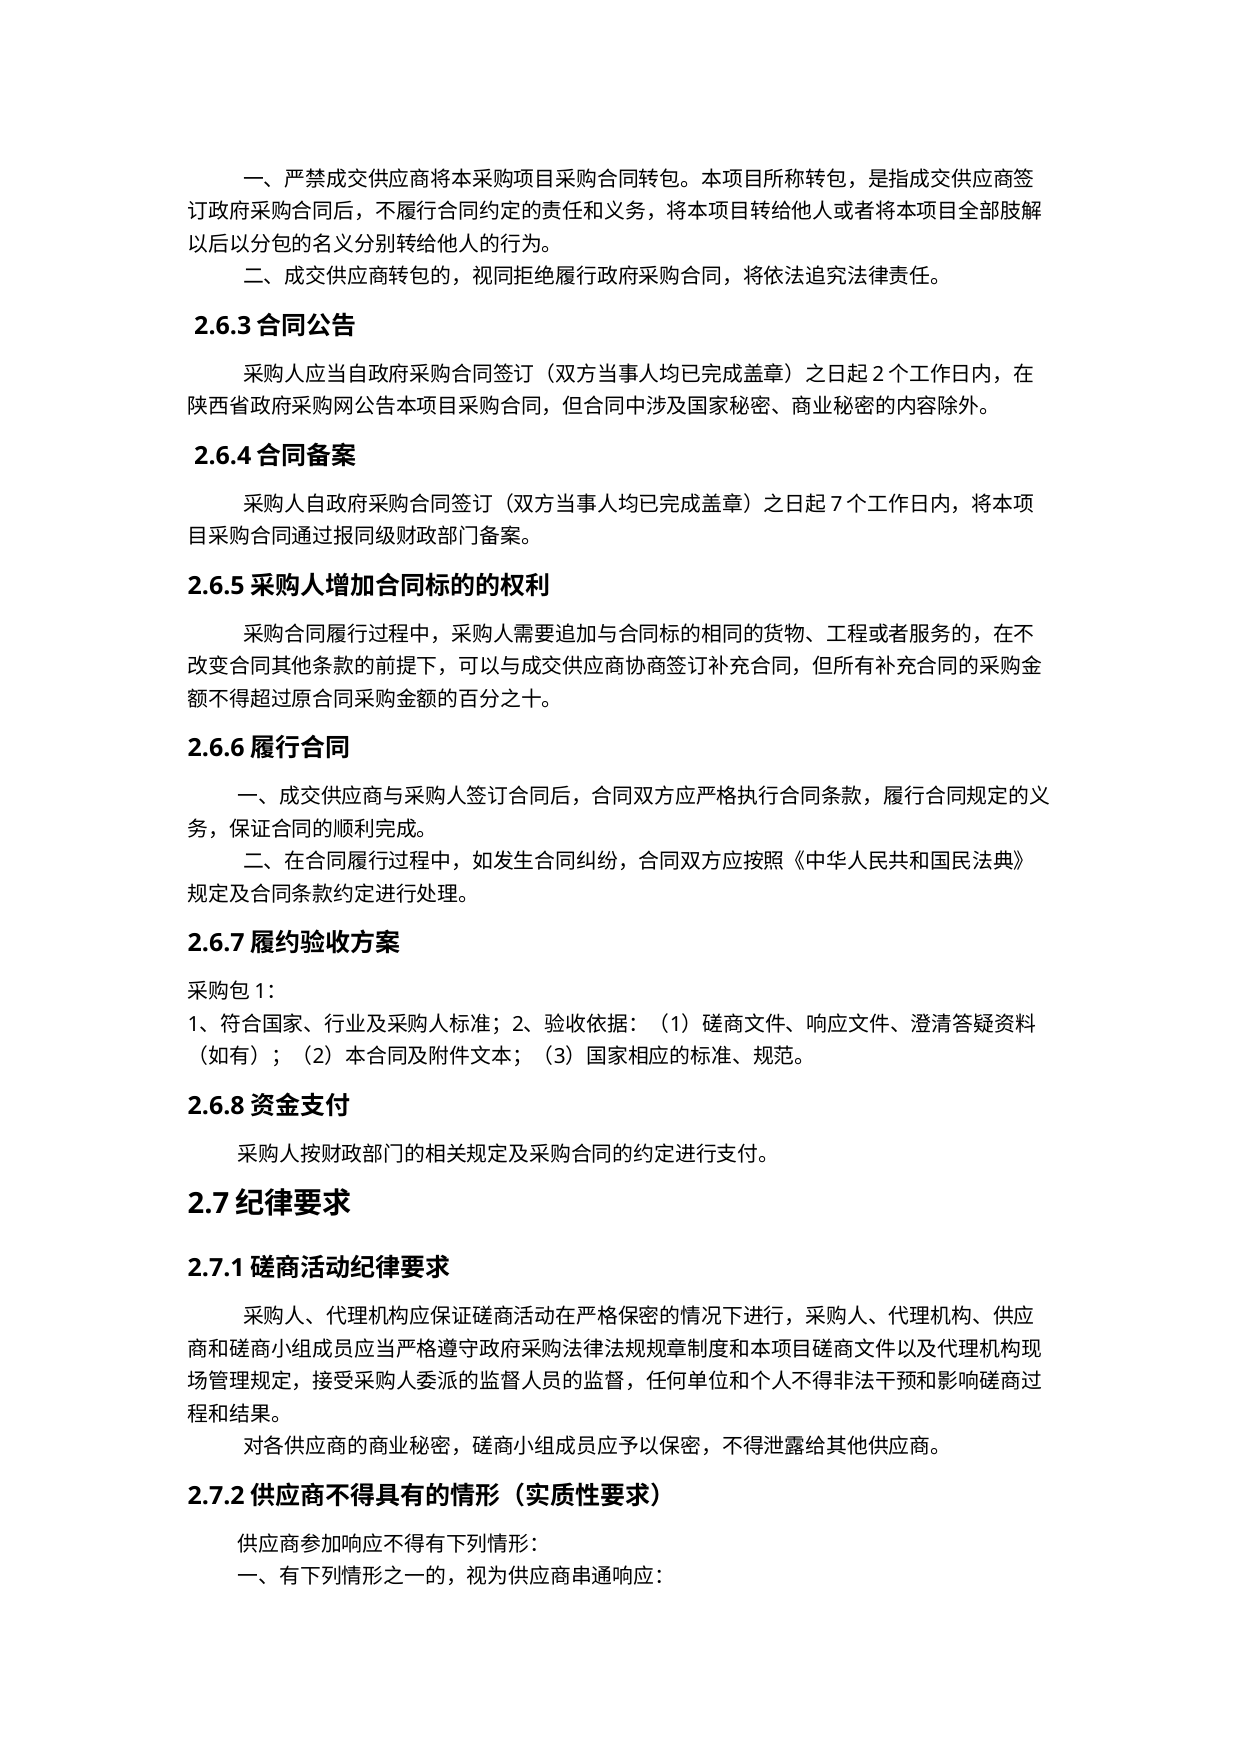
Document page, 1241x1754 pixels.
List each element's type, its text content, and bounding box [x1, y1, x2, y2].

text 2.6.7履约验收方案 [187, 909, 1053, 974]
text 二、在合同履行过程中，如发生合同纠纷，合同双方应按照《中华人民共和国民法典》规定及合同条款约定进行处理。 [187, 844, 1053, 909]
text 一、成交供应商与采购人签订合同后，合同双方应严格执行合同条款，履行合同规定的义务，保证合同的顺利完成。 [187, 779, 1053, 844]
text 2.6.4合同备案 [187, 422, 1053, 487]
text 二、成交供应商转包的，视同拒绝履行政府采购合同，将依法追究法律责任。 [187, 259, 1053, 292]
text 一、严禁成交供应商将本采购项目采购合同转包。本项目所称转包，是指成交供应商签订政府采购合同后，不履行合同约定的责任和义务，将本项目转给他人或者将本项目全部肢解以后以分包的名义分别转给他人的行为。 [187, 162, 1053, 259]
text 2.6.5采购人增加合同标的的权利 [187, 552, 1053, 617]
text 采购人、代理机构应保证磋商活动在严格保密的情况下进行，采购人、代理机构、供应商和磋商小组成员应当严格遵守政府采购法律法规规章制度和本项目磋商文件以及代理机构现场管理规定，接受采购人委派的监督人员的监督，任何单位和个人不得非法干预和影响磋商过程和结果。 [187, 1299, 1053, 1429]
text 一、有下列情形之一的，视为供应商串通响应： [187, 1559, 1053, 1592]
text 1、符合国家、行业及采购人标准；2、验收依据：（1）磋商文件、响应文件、澄清答疑资料（如有）；（2）本合同及附件文本；（3）国家相应的标准、规范。 [187, 1007, 1053, 1072]
text 2.7.1磋商活动纪律要求 [187, 1234, 1053, 1299]
text 2.6.6履行合同 [187, 714, 1053, 779]
text 2.6.8资金支付 [187, 1072, 1053, 1137]
text 采购人按财政部门的相关规定及采购合同的约定进行支付。 [187, 1137, 1053, 1169]
text 采购合同履行过程中，采购人需要追加与合同标的相同的货物、工程或者服务的，在不改变合同其他条款的前提下，可以与成交供应商协商签订补充合同，但所有补充合同的采购金额不得超过原合同采购金额的百分之十。 [187, 617, 1053, 714]
text 2.6.3合同公告 [187, 292, 1053, 357]
text 供应商参加响应不得有下列情形： [187, 1527, 1053, 1559]
text 采购人应当自政府采购合同签订（双方当事人均已完成盖章）之日起2个工作日内，在陕西省政府采购网公告本项目采购合同，但合同中涉及国家秘密、商业秘密的内容除外。 [187, 357, 1053, 422]
text 采购人自政府采购合同签订（双方当事人均已完成盖章）之日起7个工作日内，将本项目采购合同通过报同级财政部门备案。 [187, 487, 1053, 552]
text 2.7纪律要求 [187, 1169, 1053, 1234]
text 采购包1： [187, 974, 1053, 1007]
text 对各供应商的商业秘密，磋商小组成员应予以保密，不得泄露给其他供应商。 [187, 1429, 1053, 1462]
text 2.7.2供应商不得具有的情形（实质性要求） [187, 1462, 1053, 1527]
